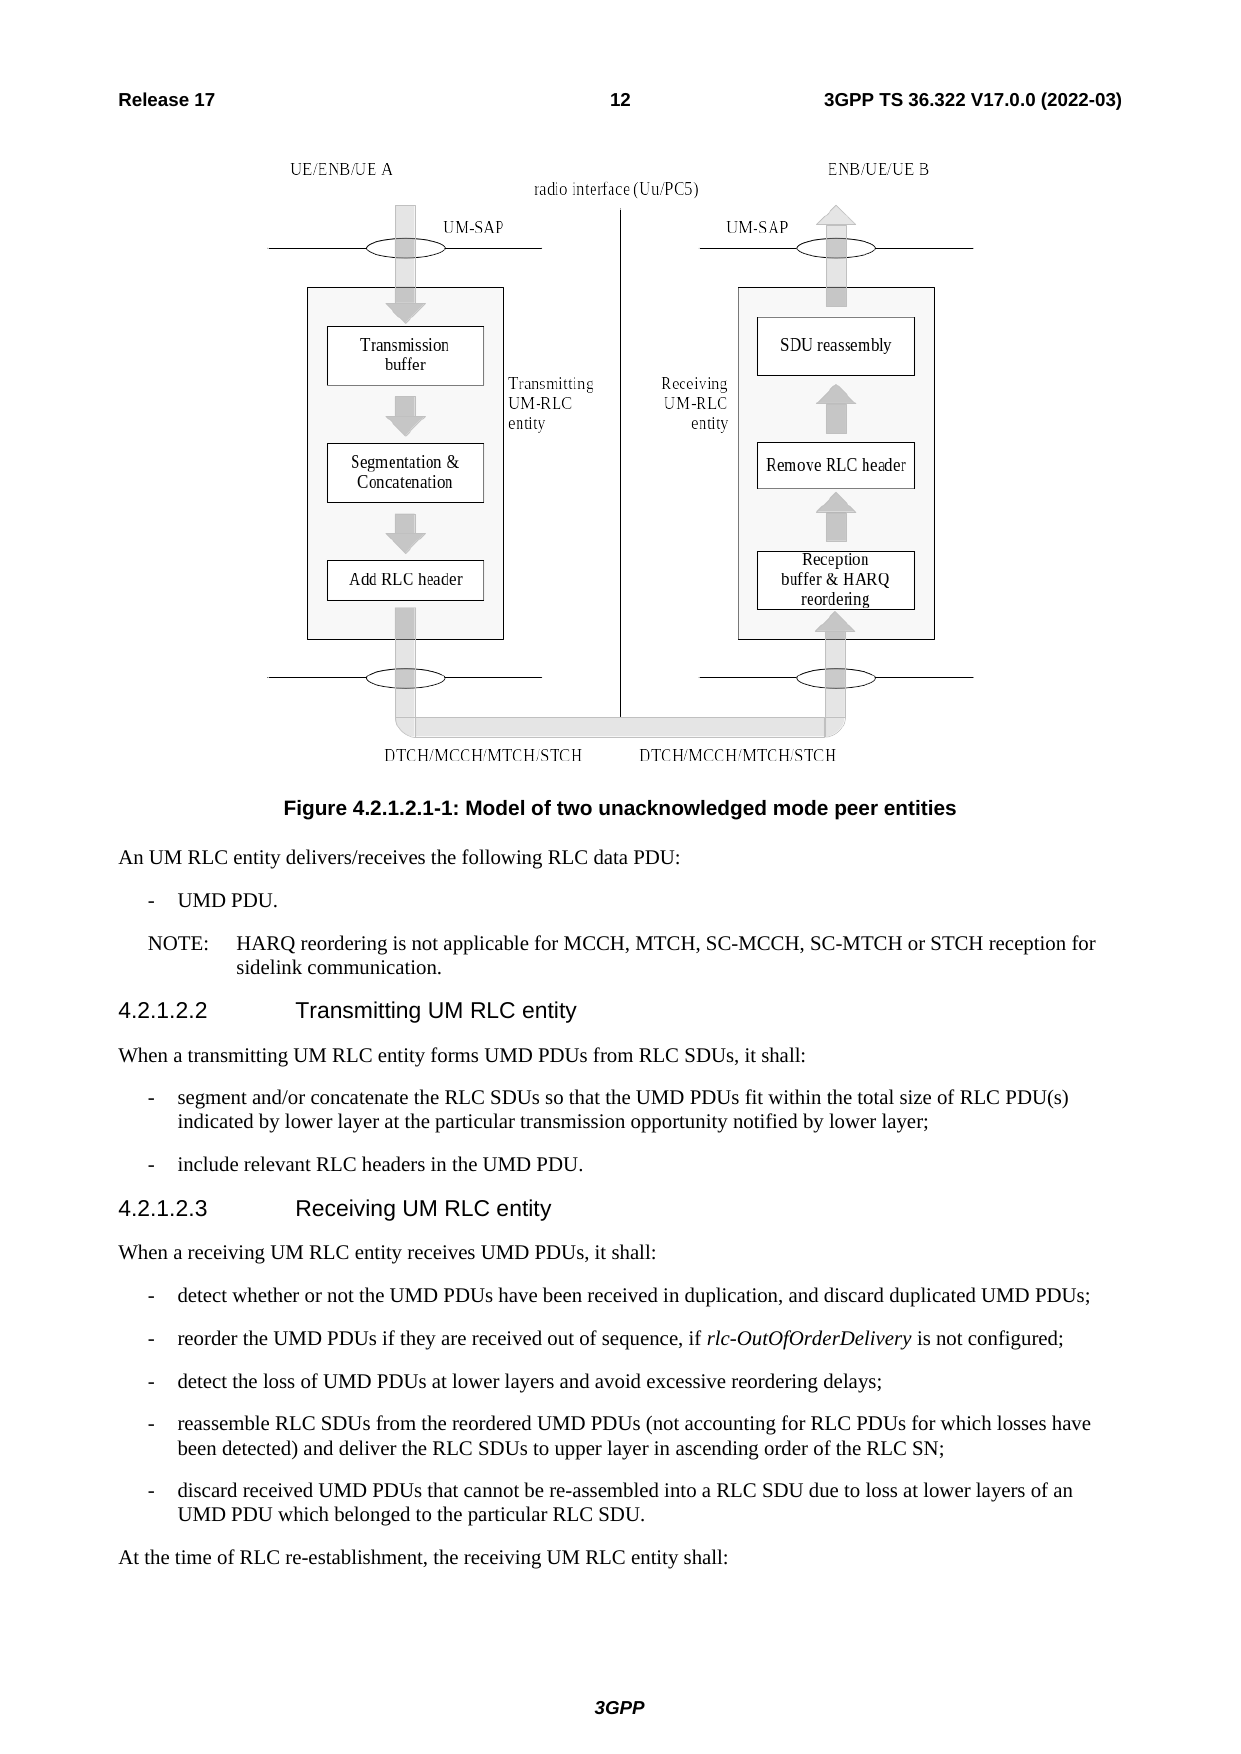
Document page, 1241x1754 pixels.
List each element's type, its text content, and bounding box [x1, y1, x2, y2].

text - include relevant RLC headers in the UMD PDU. [148, 1152, 1122, 1176]
text NOTE: HARQ reordering is not applicable for MCCH, MTCH, SC-MCCH, SC-MTCH or STCH reception for sidelink communication. [148, 931, 1122, 979]
text At the time of RLC re-establishment, the receiving UM RLC entity shall: [118, 1545, 1122, 1569]
text - discard received UMD PDUs that cannot be re-assembled into a RLC SDU due to loss at lower layers of an UMD PDU which belonged to the particular RLC SDU. [148, 1478, 1122, 1526]
text - detect whether or not the UMD PDUs have been received in duplication, and discard duplicated UMD PDUs; [148, 1283, 1122, 1307]
text Figure 4.2.1.2.1-1: Model of two unacknowledged mode peer entities [118, 796, 1122, 820]
subtitle 4.2.1.2.3 Receiving UM RLC entity [118, 1195, 1122, 1221]
text - detect the loss of UMD PDUs at lower layers and avoid excessive reordering delays; [148, 1368, 1122, 1393]
text - UMD PDU. [148, 888, 1122, 912]
text - reorder the UMD PDUs if they are received out of sequence, if rlc-OutOfOrderDelivery is not configured; [148, 1326, 1122, 1350]
text - reassemble RLC SDUs from the reordered UMD PDUs (not accounting for RLC PDUs for which losses have been detected) and deliver the RLC SDUs to upper layer in ascending order of the RLC SN; [148, 1411, 1122, 1459]
subtitle 4.2.1.2.2 Transmitting UM RLC entity [118, 997, 1122, 1024]
text An UM RLC entity delivers/receives the following RLC data PDU: [118, 845, 1122, 869]
text When a transmitting UM RLC entity forms UMD PDUs from RLC SDUs, it shall: [118, 1042, 1122, 1067]
text - segment and/or concatenate the RLC SDUs so that the UMD PDUs fit within the total size of RLC PDU(s) indicated by lower layer at the particular transmission opportunity notified by lower layer; [148, 1085, 1122, 1133]
text When a receiving UM RLC entity receives UMD PDUs, it shall: [118, 1240, 1122, 1264]
